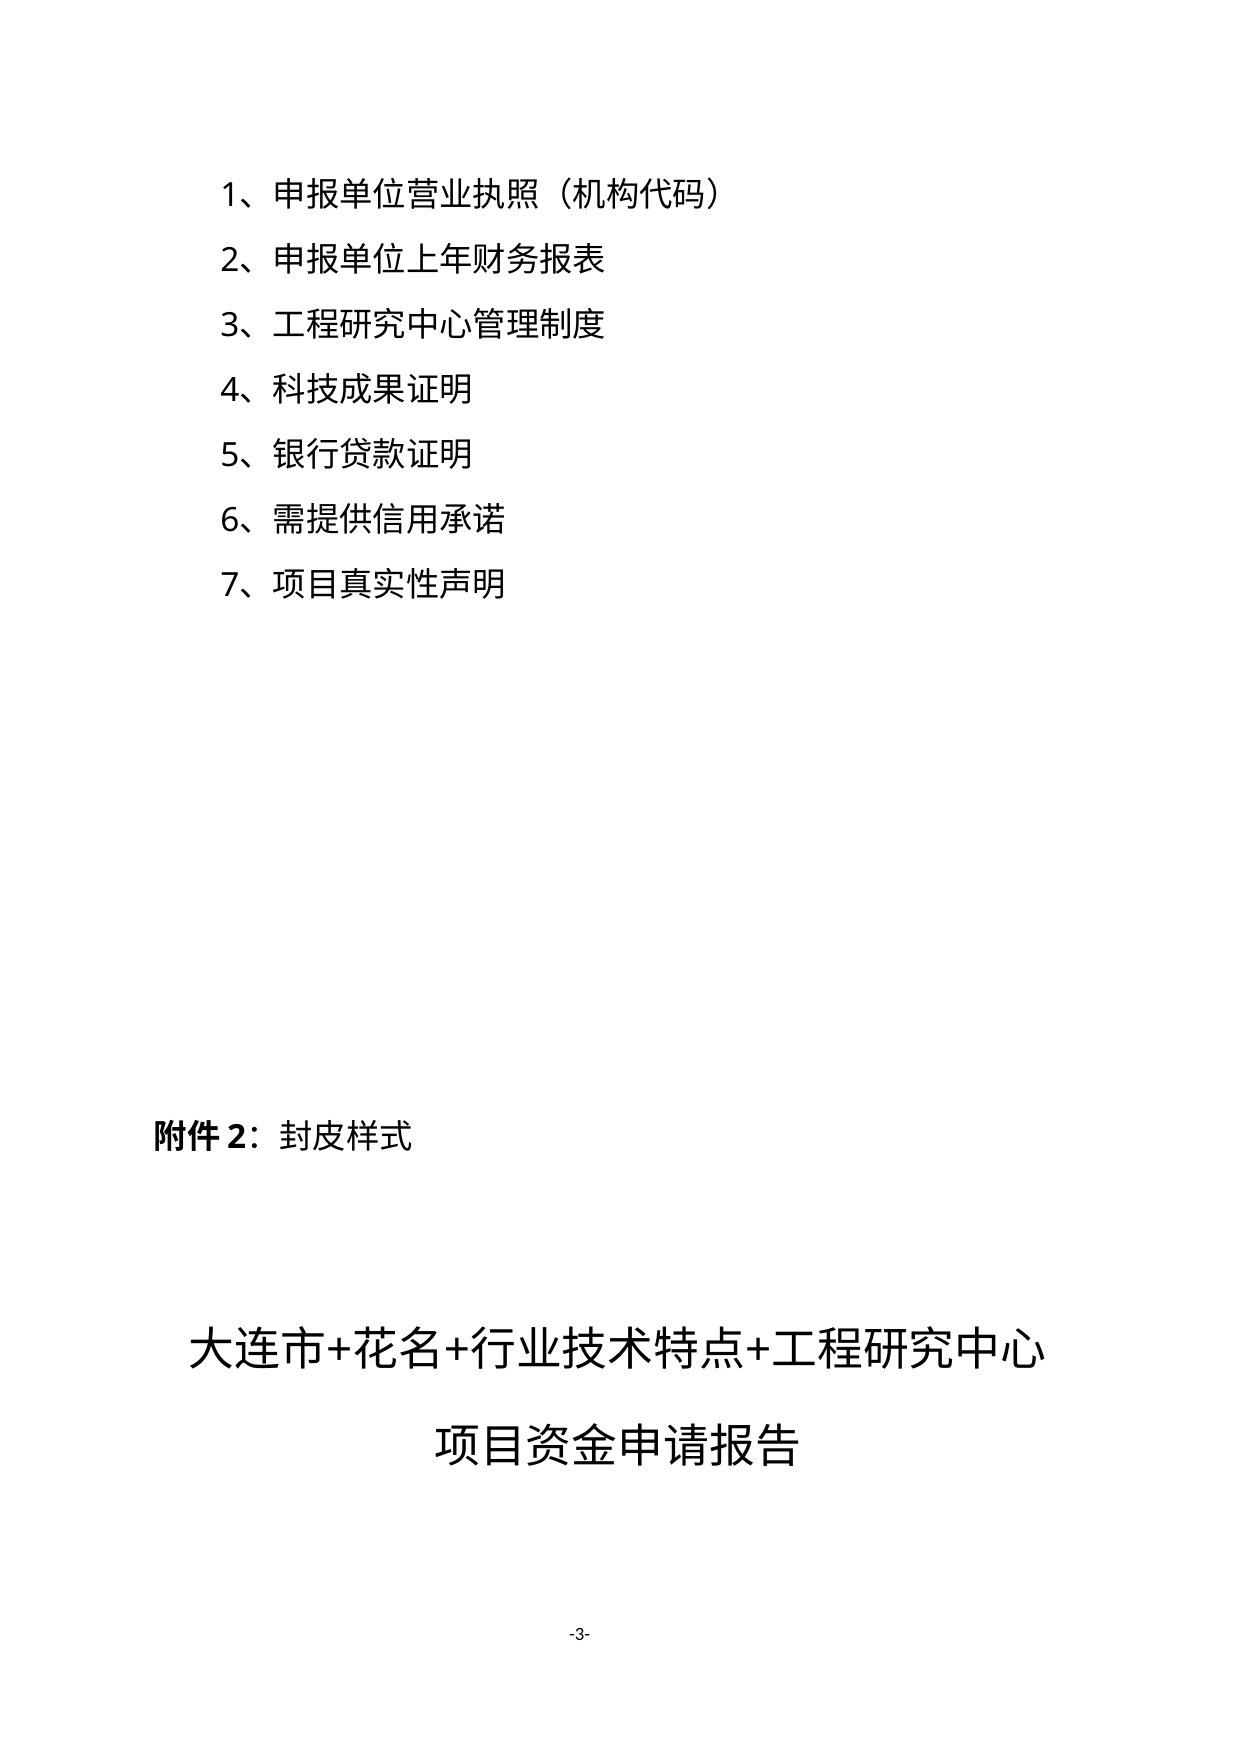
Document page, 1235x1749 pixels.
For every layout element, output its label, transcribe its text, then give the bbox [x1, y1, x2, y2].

text 6、需提供信用承诺 [153, 484, 1081, 549]
text 1、申报单位营业执照（机构代码） [153, 159, 1081, 224]
text 附件2：封皮样式 [153, 1102, 1081, 1167]
text 3、工程研究中心管理制度 [153, 289, 1081, 354]
text 大连市+花名+行业技术特点+工程研究中心 [153, 1297, 1081, 1394]
text 7、项目真实性声明 [153, 549, 1081, 614]
text 项目资金申请报告 [153, 1394, 1081, 1492]
text 5、银行贷款证明 [153, 419, 1081, 484]
text 2、申报单位上年财务报表 [153, 224, 1081, 289]
text 4、科技成果证明 [153, 354, 1081, 419]
